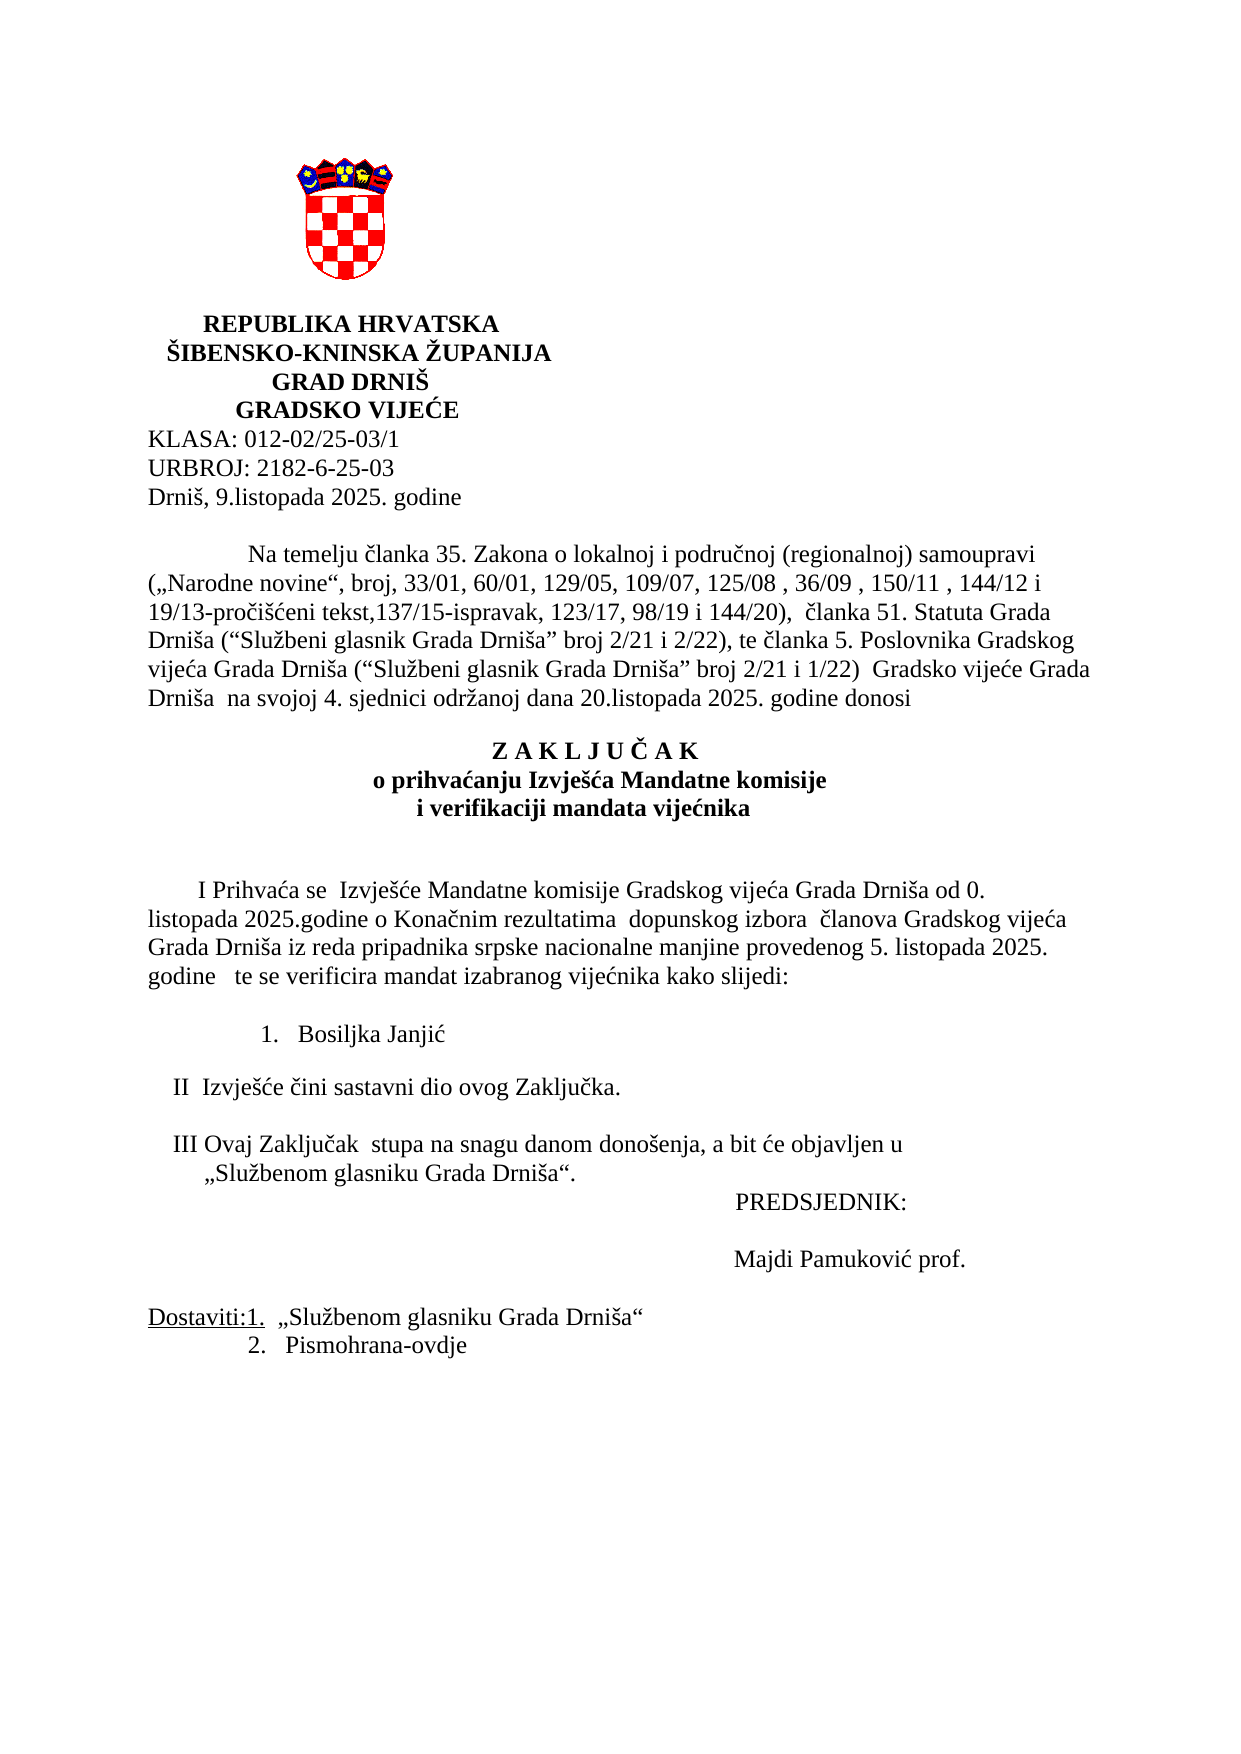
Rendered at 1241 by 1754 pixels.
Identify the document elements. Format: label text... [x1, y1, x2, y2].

text II Izvješće čini sastavni dio ovog Zaključka. [148, 1072, 1093, 1100]
text I Prihvaća se Izvješće Mandatne komisije Gradskog vijeća Grada Drniša od 0. [148, 875, 1093, 904]
text URBROJ: 2182-6-25-03 [148, 453, 1093, 482]
text KLASA: 012-02/25-03/1 [148, 424, 1093, 453]
text i verifikaciji mandata vijećnika [148, 793, 1093, 822]
text „Službenom glasniku Grada Drniša“. [148, 1158, 1093, 1187]
list Bosiljka Janjić [260, 1019, 1093, 1047]
text Majdi Pamuković prof. [252, 1244, 1093, 1273]
text PREDSJEDNIK: [148, 1187, 1093, 1215]
text listopada 2025.godine o Konačnim rezultatima dopunskog izbora članova Gradskog vijeća Grada Drniša iz reda pripadnika srpske nacionalne manjine provedenog 5. listopada 2025. godine te se verificira mandat izabranog vijećnika kako slijedi: [148, 904, 1093, 990]
text Dostaviti:1. „Službenom glasniku Grada Drniša“ [148, 1302, 1093, 1330]
text III Ovaj Zaključak stupa na snagu danom donošenja, a bit će objavljen u [148, 1129, 1093, 1158]
picture [291, 147, 398, 286]
text Na temelju članka 35. Zakona o lokalnoj i područnoj (regionalnoj) samoupravi („Narodne novine“, broj, 33/01, 60/01, 129/05, 109/07, 125/08 , 36/09 , 150/11 , 144/12 i 19/13-pročišćeni tekst,137/15-ispravak, 123/17, 98/19 i 144/20), članka 51. Statuta Grada Drniša (“Službeni glasnik Grada Drniša” broj 2/21 i 2/22), te članka 5. Poslovnika Gradskog vijeća Grada Drniša (“Službeni glasnik Grada Drniša” broj 2/21 i 1/22) Gradsko vijeće Grada Drniša na svojoj 4. sjednici održanoj dana 20.listopada 2025. godine donosi [148, 539, 1093, 712]
text Drniš, 9.listopada 2025. godine [148, 482, 1093, 511]
text ŠIBENSKO-KNINSKA ŽUPANIJA [148, 338, 1093, 367]
text o prihvaćanju Izvješća Mandatne komisije [148, 765, 1093, 793]
text REPUBLIKA HRVATSKA [148, 309, 1093, 338]
text GRAD DRNIŠ [148, 367, 1093, 396]
text GRADSKO VIJEĆE [148, 396, 1093, 424]
text 2. Pismohrana-ovdje [148, 1330, 1093, 1359]
text Z A K L J U Č A K [148, 736, 1093, 765]
